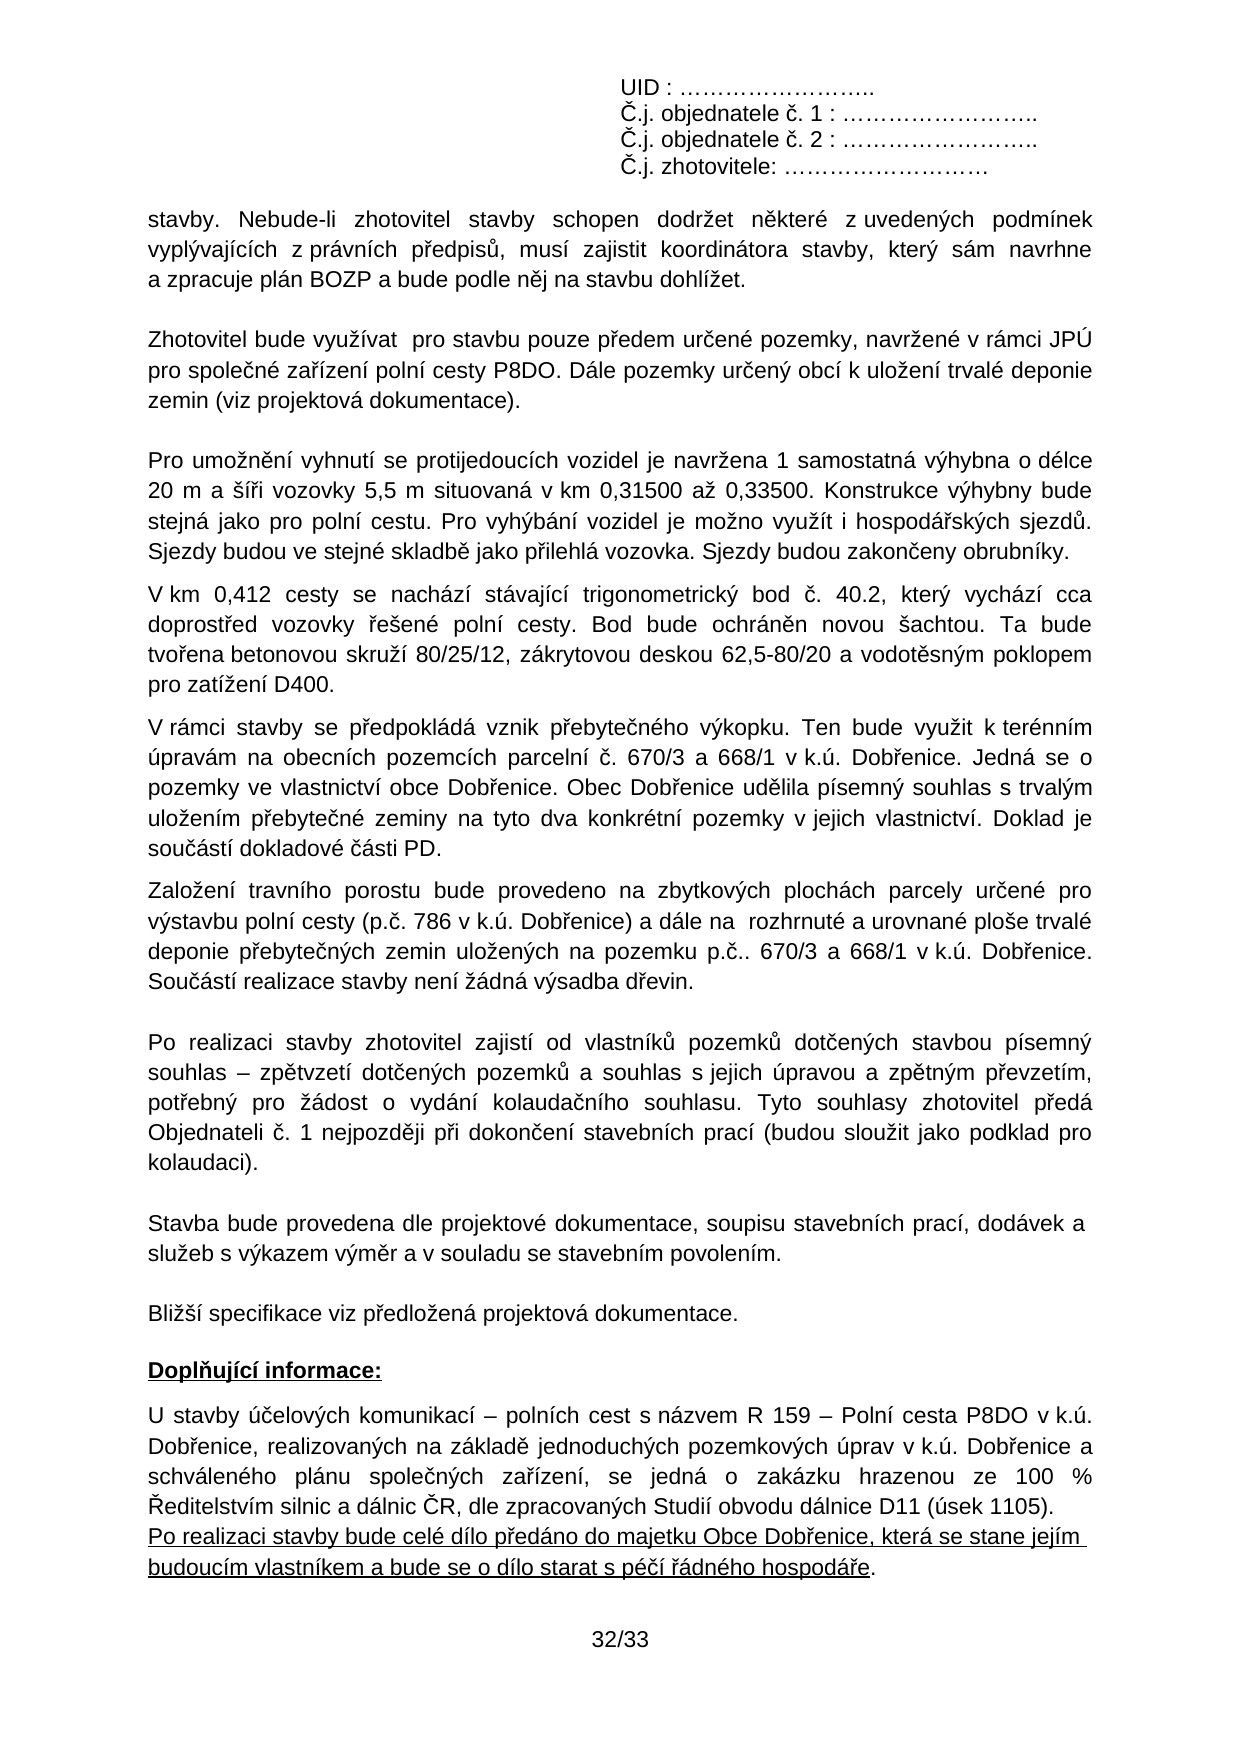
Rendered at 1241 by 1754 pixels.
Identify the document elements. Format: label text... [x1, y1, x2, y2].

text Doplňující informace: [148, 1357, 1093, 1383]
text Po realizaci stavby zhotovitel zajistí od vlastníků pozemků dotčených stavbou písemný souhlas – zpětvzetí dotčených pozemků a souhlas s jejich úpravou a zpětným převzetím, potřebný pro žádost o vydání kolaudačního souhlasu. Tyto souhlasy zhotovitel předá Objednateli č. 1 nejpozději při dokončení stavebních prací (budou sloužit jako podklad pro kolaudaci). [148, 1028, 1093, 1176]
text Zhotovitel bude využívat pro stavbu pouze předem určené pozemky, navržené v rámci JPÚ pro společné zařízení polní cesty P8DO. Dále pozemky určený obcí k uložení trvalé deponie zemin (viz projektová dokumentace). [148, 326, 1093, 413]
text Založení travního porostu bude provedeno na zbytkových plochách parcely určené pro výstavbu polní cesty (p.č. 786 v k.ú. Dobřenice) a dále na rozhrnuté a urovnané ploše trvalé deponie přebytečných zemin uložených na pozemku p.č.. 670/3 a 668/1 v k.ú. Dobřenice. Součástí realizace stavby není žádná výsadba dřevin. [148, 877, 1093, 994]
text U stavby účelových komunikací – polních cest s názvem R 159 – Polní cesta P8DO v k.ú. Dobřenice, realizovaných na základě jednoduchých pozemkových úprav v k.ú. Dobřenice a schváleného plánu společných zařízení, se jedná o zakázku hrazenou ze 100 % Ředitelstvím silnic a dálnic ČR, dle zpracovaných Studií obvodu dálnice D11 (úsek 1105). [148, 1402, 1093, 1519]
text V km 0,412 cesty se nachází stávající trigonometrický bod č. 40.2, který vychází cca doprostřed vozovky řešené polní cesty. Bod bude ochráněn novou šachtou. Ta bude tvořena betonovou skruží 80/25/12, zákrytovou deskou 62,5-80/20 a vodotěsným poklopem pro zatížení D400. [148, 581, 1093, 697]
text Bližší specifikace viz předložená projektová dokumentace. [148, 1300, 1093, 1327]
text Stavba bude provedena dle projektové dokumentace, soupisu stavebních prací, dodávek a služeb s výkazem výměr a v souladu se stavebním povolením. [148, 1210, 1093, 1266]
text Pro umožnění vyhnutí se protijedoucích vozidel je navržena 1 samostatná výhybna o délce 20 m a šíři vozovky 5,5 m situovaná v km 0,31500 až 0,33500. Konstrukce výhybny bude stejná jako pro polní cestu. Pro vyhýbání vozidel je možno využít i hospodářských sjezdů. Sjezdy budou ve stejné skladbě jako přilehlá vozovka. Sjezdy budou zakončeny obrubníky. [148, 447, 1093, 564]
text Po realizaci stavby bude celé dílo předáno do majetku Obce Dobřenice, která se stane jejím budoucím vlastníkem a bude se o dílo starat s péčí řádného hospodáře. [148, 1523, 1093, 1580]
text V rámci stavby se předpokládá vznik přebytečného výkopku. Ten bude využit k terénním úpravám na obecních pozemcích parcelní č. 670/3 a 668/1 v k.ú. Dobřenice. Jedná se o pozemky ve vlastnictví obce Dobřenice. Obec Dobřenice udělila písemný souhlas s trvalým uložením přebytečné zeminy na tyto dva konkrétní pozemky v jejich vlastnictví. Doklad je součástí dokladové části PD. [148, 714, 1093, 861]
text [148, 206, 1093, 292]
